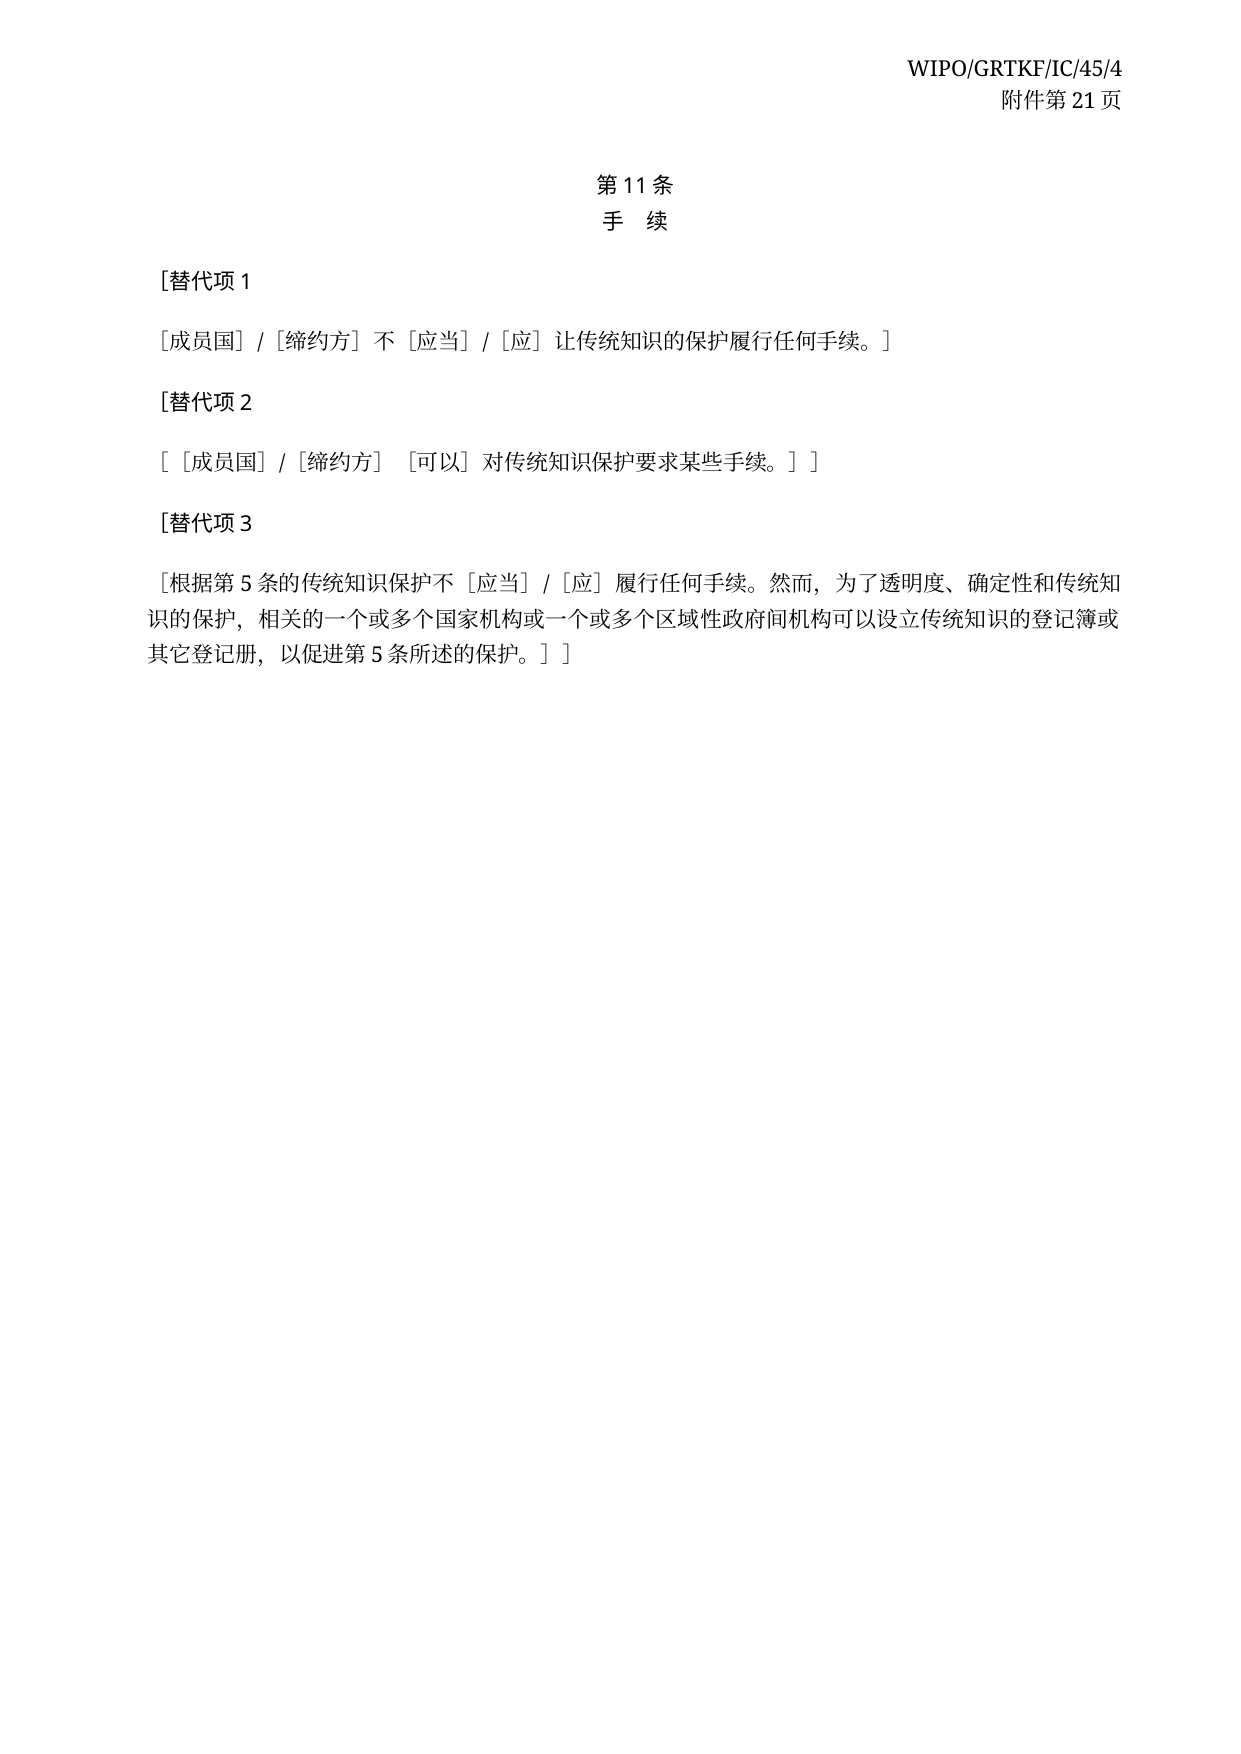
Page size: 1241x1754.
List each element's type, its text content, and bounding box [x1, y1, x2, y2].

text ［根据第5条的传统知识保护不［应当］/［应］履行任何手续。然而，为了透明度、确定性和传统知识的保护，相关的一个或多个国家机构或一个或多个区域性政府间机构可以设立传统知识的登记簿或其它登记册，以促进第5条所述的保护。］］ [148, 562, 1122, 669]
text ［替代项2 [148, 381, 1122, 417]
text ［［成员国］/［缔约方］［可以］对传统知识保护要求某些手续。］］ [148, 442, 1122, 477]
text 第11条 手 续 [148, 164, 1122, 235]
text ［替代项1 [148, 260, 1122, 296]
text ［替代项3 [148, 502, 1122, 537]
text ［成员国］/［缔约方］不［应当］/［应］让传统知识的保护履行任何手续。］ [148, 321, 1122, 356]
